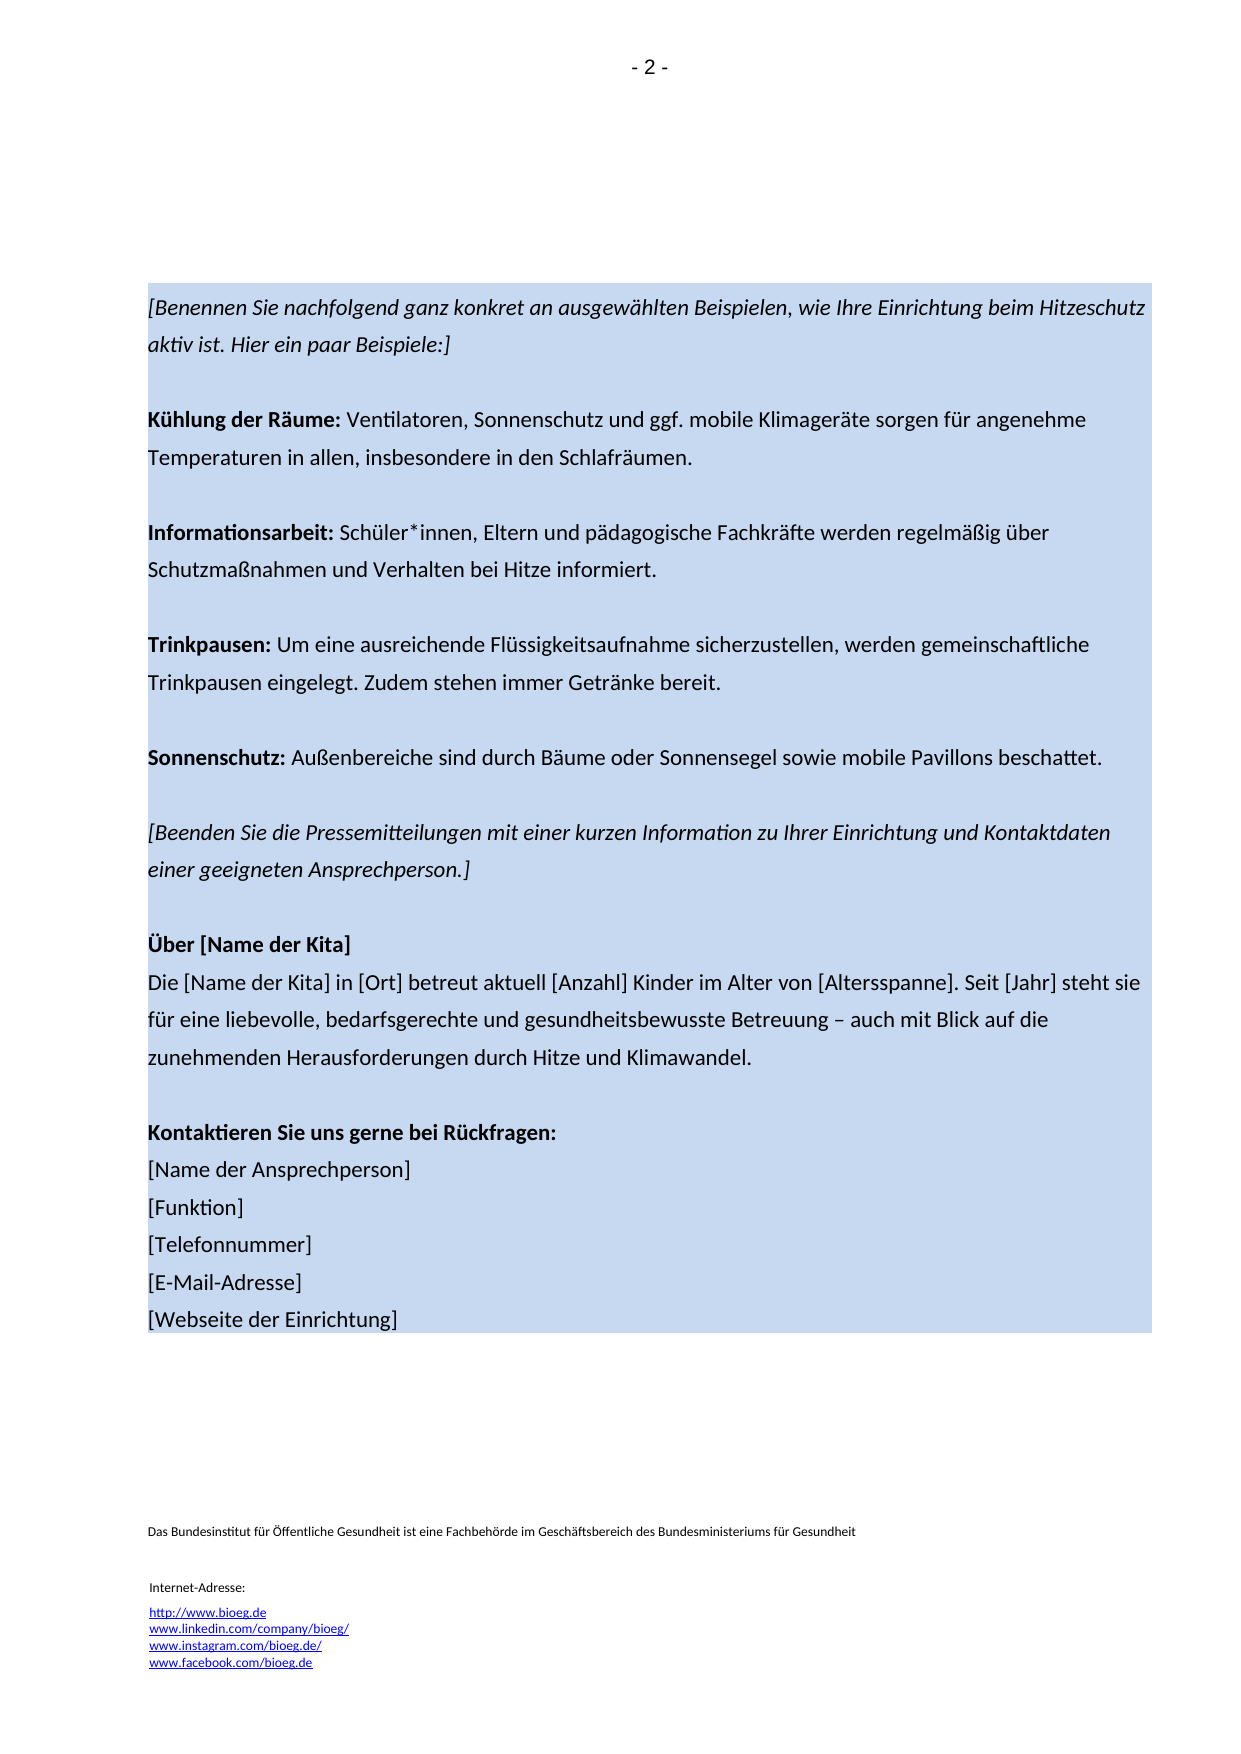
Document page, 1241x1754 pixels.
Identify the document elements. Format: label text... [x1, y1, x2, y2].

text [Beenden Sie die Pressemitteilungen mit einer kurzen Information zu Ihrer Einrichtung und Kontaktdaten einer geeigneten Ansprechperson.] [148, 808, 1152, 883]
text Kontaktieren Sie uns gerne bei Rückfragen: [Name der Ansprechperson] [Funktion] [Telefonnummer] [E-Mail-Adresse] [Webseite der Einrichtung] [148, 1108, 1152, 1333]
text Sonnenschutz: Außenbereiche sind durch Bäume oder Sonnensegel sowie mobile Pavillons beschattet. [148, 733, 1152, 771]
text Die [Name der Kita] in [Ort] betreut aktuell [Anzahl] Kinder im Alter von [Altersspanne]. Seit [Jahr] steht sie für eine liebevolle, bedarfsgerechte und gesundheitsbewusste Betreuung – auch mit Blick auf die zunehmenden Herausforderungen durch Hitze und Klimawandel. [148, 958, 1152, 1071]
text Über [Name der Kita] [148, 921, 1152, 958]
text Trinkpausen: Um eine ausreichende Flüssigkeitsaufnahme sicherzustellen, werden gemeinschaftliche Trinkpausen eingelegt. Zudem stehen immer Getränke bereit. [148, 621, 1152, 696]
text [Benennen Sie nachfolgend ganz konkret an ausgewählten Beispielen, wie Ihre Einrichtung beim Hitzeschutz aktiv ist. Hier ein paar Beispiele:] [148, 283, 1152, 358]
text Informationsarbeit: Schüler*innen, Eltern und pädagogische Fachkräfte werden regelmäßig über Schutzmaßnahmen und Verhalten bei Hitze informiert. [148, 508, 1152, 583]
text Kühlung der Räume: Ventilatoren, Sonnenschutz und ggf. mobile Klimageräte sorgen für angenehme Temperaturen in allen, insbesondere in den Schlafräumen. [148, 396, 1152, 471]
